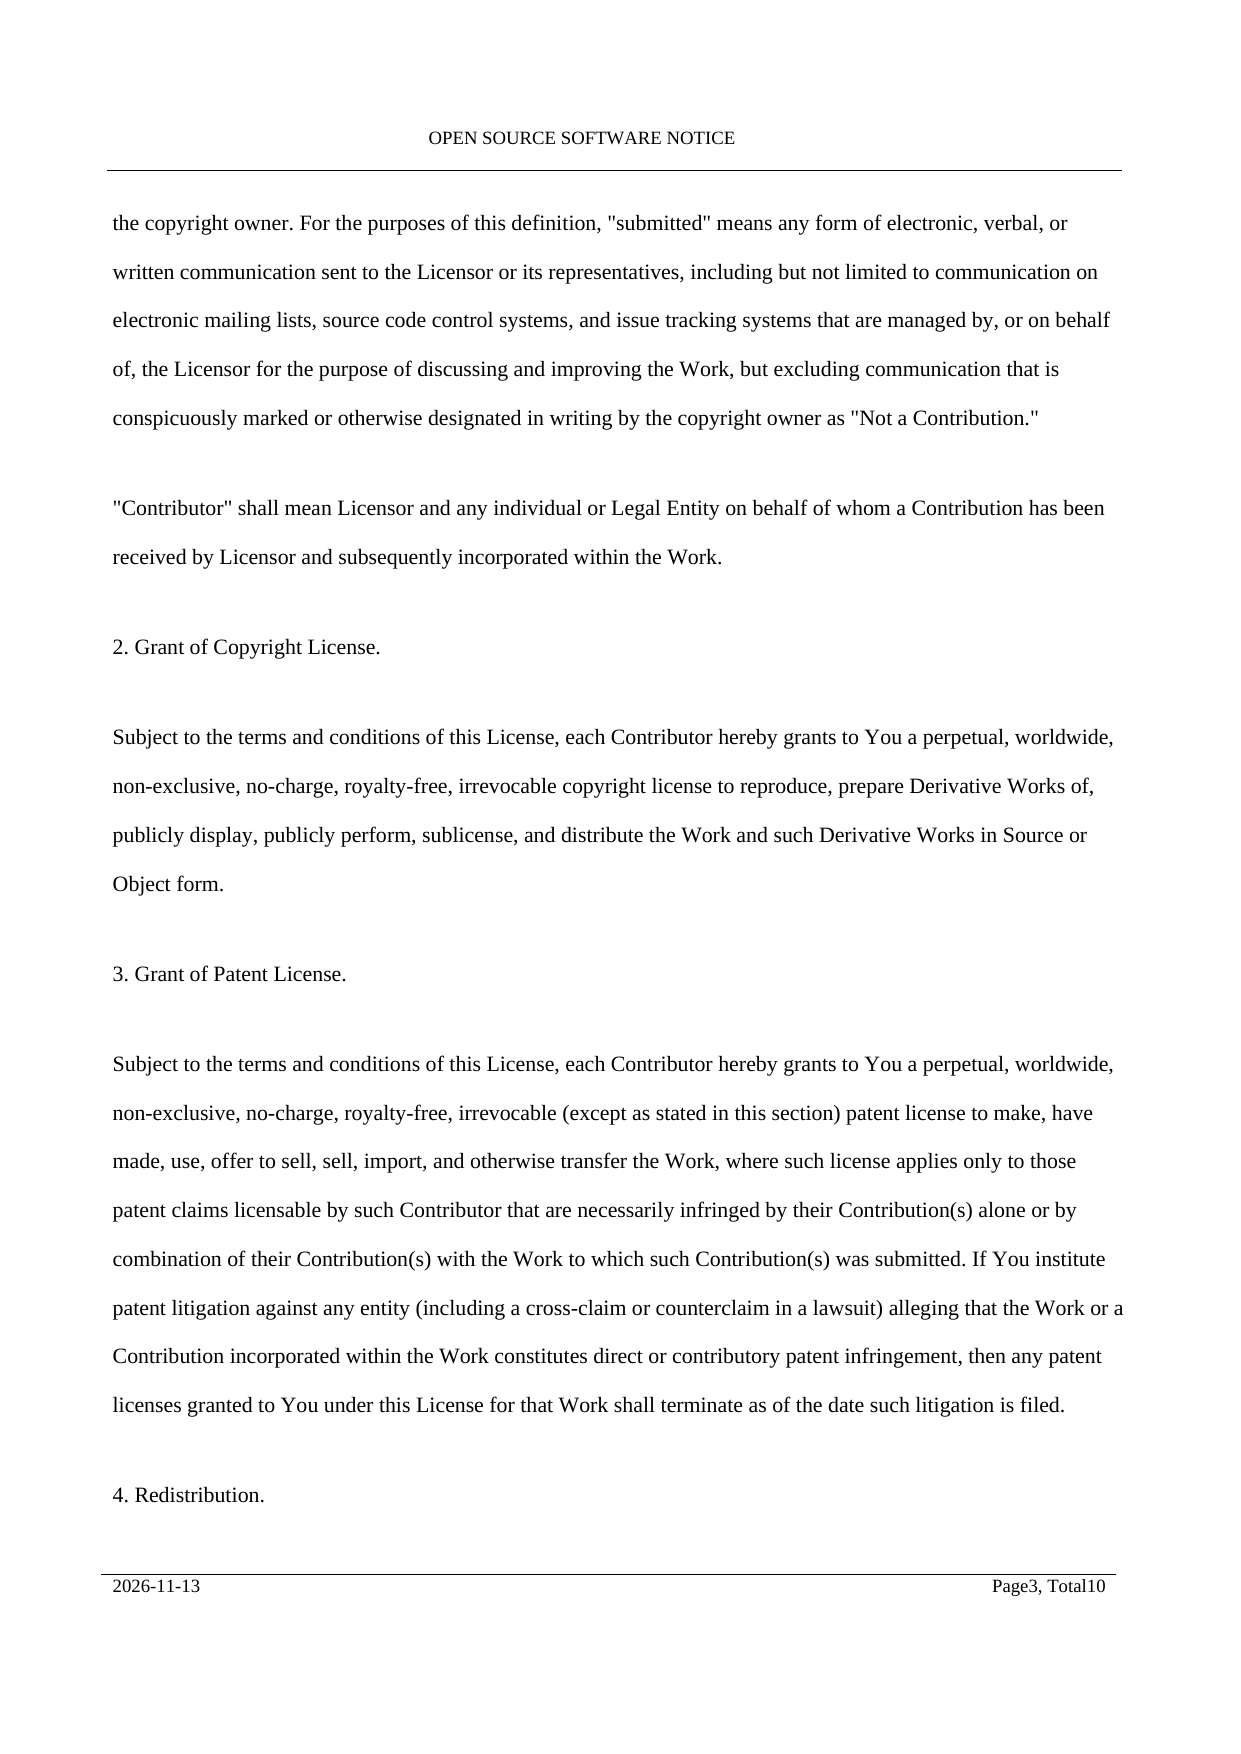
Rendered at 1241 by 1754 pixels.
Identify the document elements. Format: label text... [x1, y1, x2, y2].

text 3. Grant of Patent License. [112, 957, 1128, 990]
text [112, 206, 1128, 434]
text "Contributor" shall mean Licensor and any individual or Legal Entity on behalf of whom a Contribution has been received by Licensor and subsequently incorporated within the Work. [112, 492, 1128, 573]
text 4. Redistribution. [112, 1479, 1128, 1511]
text Subject to the terms and conditions of this License, each Contributor hereby grants to You a perpetual, worldwide, non-exclusive, no-charge, royalty-free, irrevocable copyright license to reproduce, prepare Derivative Works of, publicly display, publicly perform, sublicense, and distribute the Work and such Derivative Works in Source or Object form. [112, 721, 1128, 899]
text 2. Grant of Copyright License. [112, 631, 1128, 663]
text Subject to the terms and conditions of this License, each Contributor hereby grants to You a perpetual, worldwide, non-exclusive, no-charge, royalty-free, irrevocable (except as stated in this section) patent license to make, have made, use, offer to sell, sell, import, and otherwise transfer the Work, where such license applies only to those patent claims licensable by such Contributor that are necessarily infringed by their Contribution(s) alone or by combination of their Contribution(s) with the Work to which such Contribution(s) was submitted. If You institute patent litigation against any entity (including a cross-claim or counterclaim in a lawsuit) alleging that the Work or a Contribution incorporated within the Work constitutes direct or contributory patent infringement, then any patent licenses granted to You under this License for that Work shall terminate as of the date such litigation is filed. [112, 1047, 1128, 1421]
